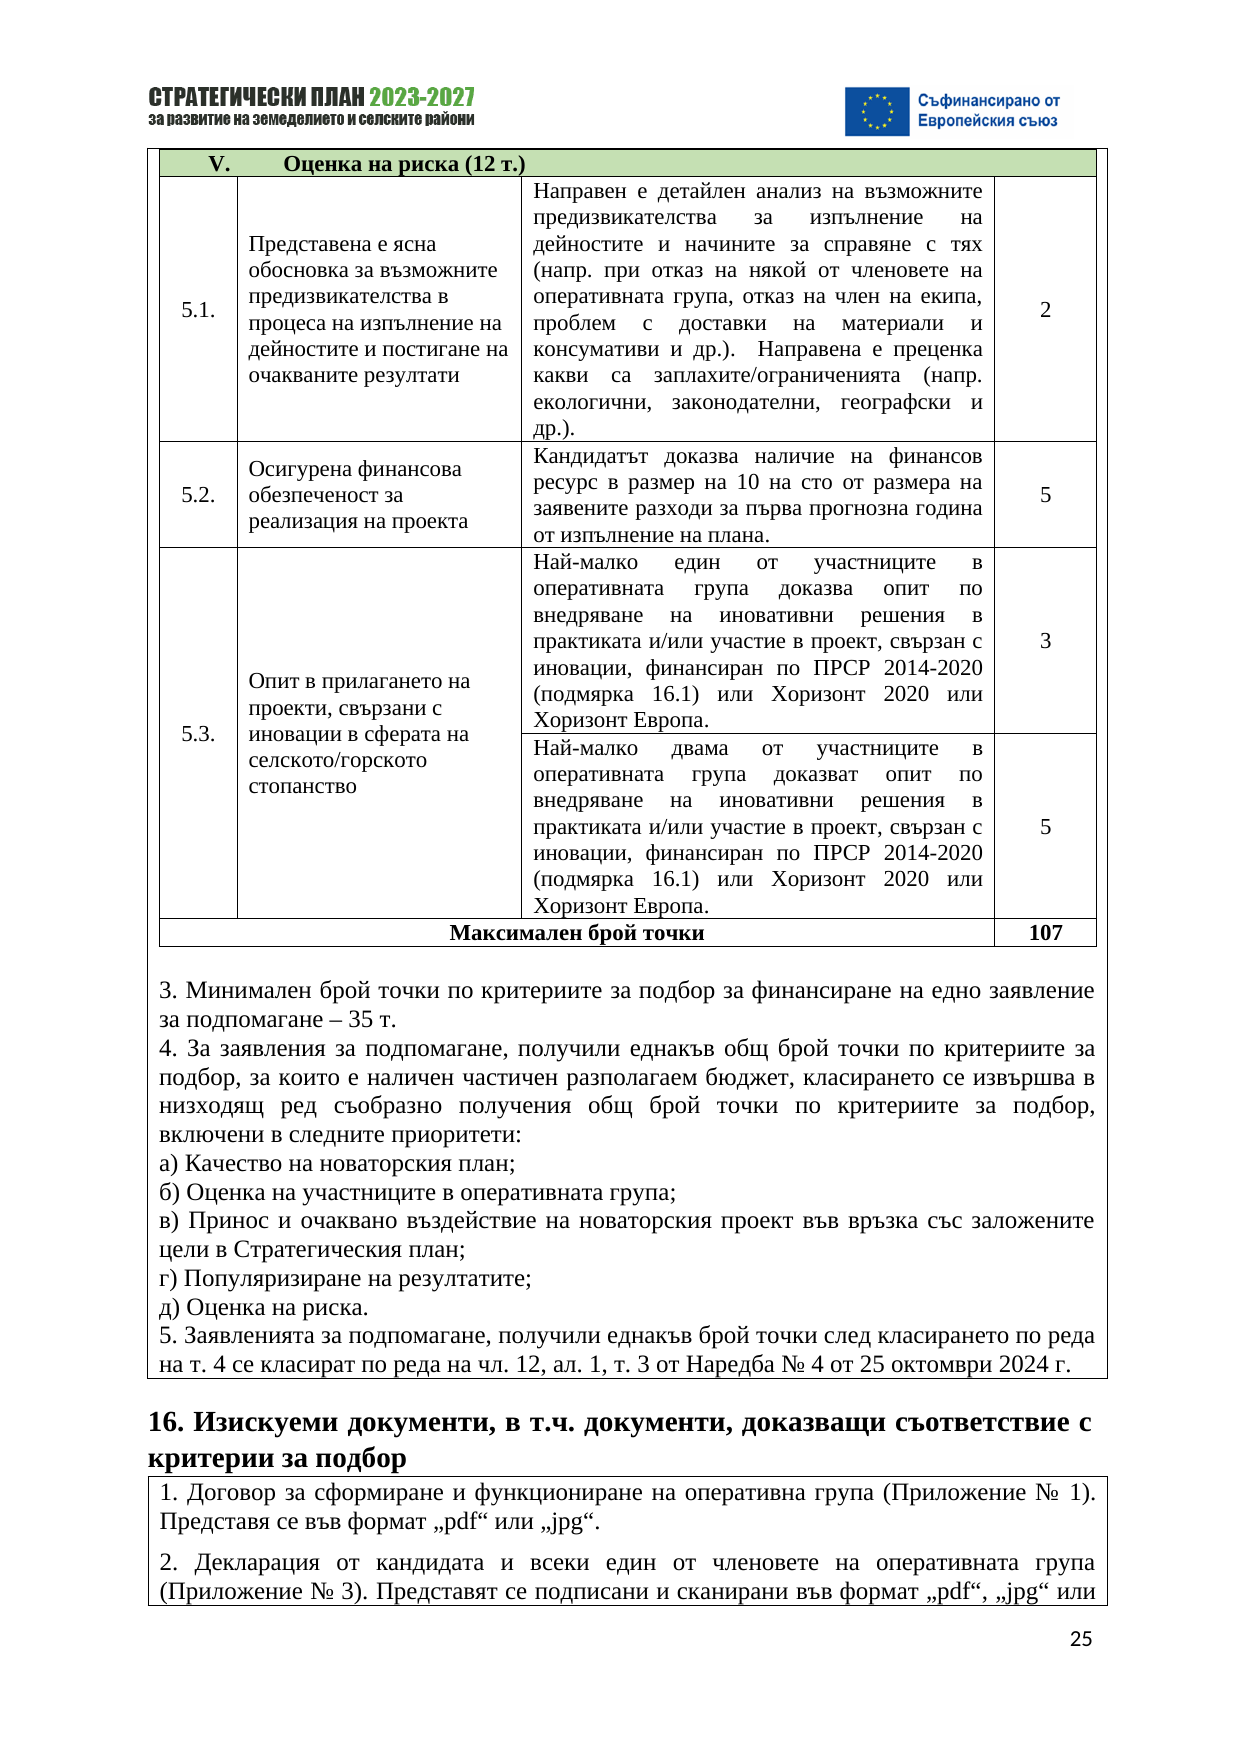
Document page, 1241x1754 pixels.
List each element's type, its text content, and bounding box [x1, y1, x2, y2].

picture [842, 85, 1074, 139]
subtitle 16. Изискуеми документи, в т.ч. документи, доказващи съответствие с критерии за подбор [148, 1404, 1093, 1473]
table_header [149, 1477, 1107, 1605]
picture [147, 73, 475, 139]
